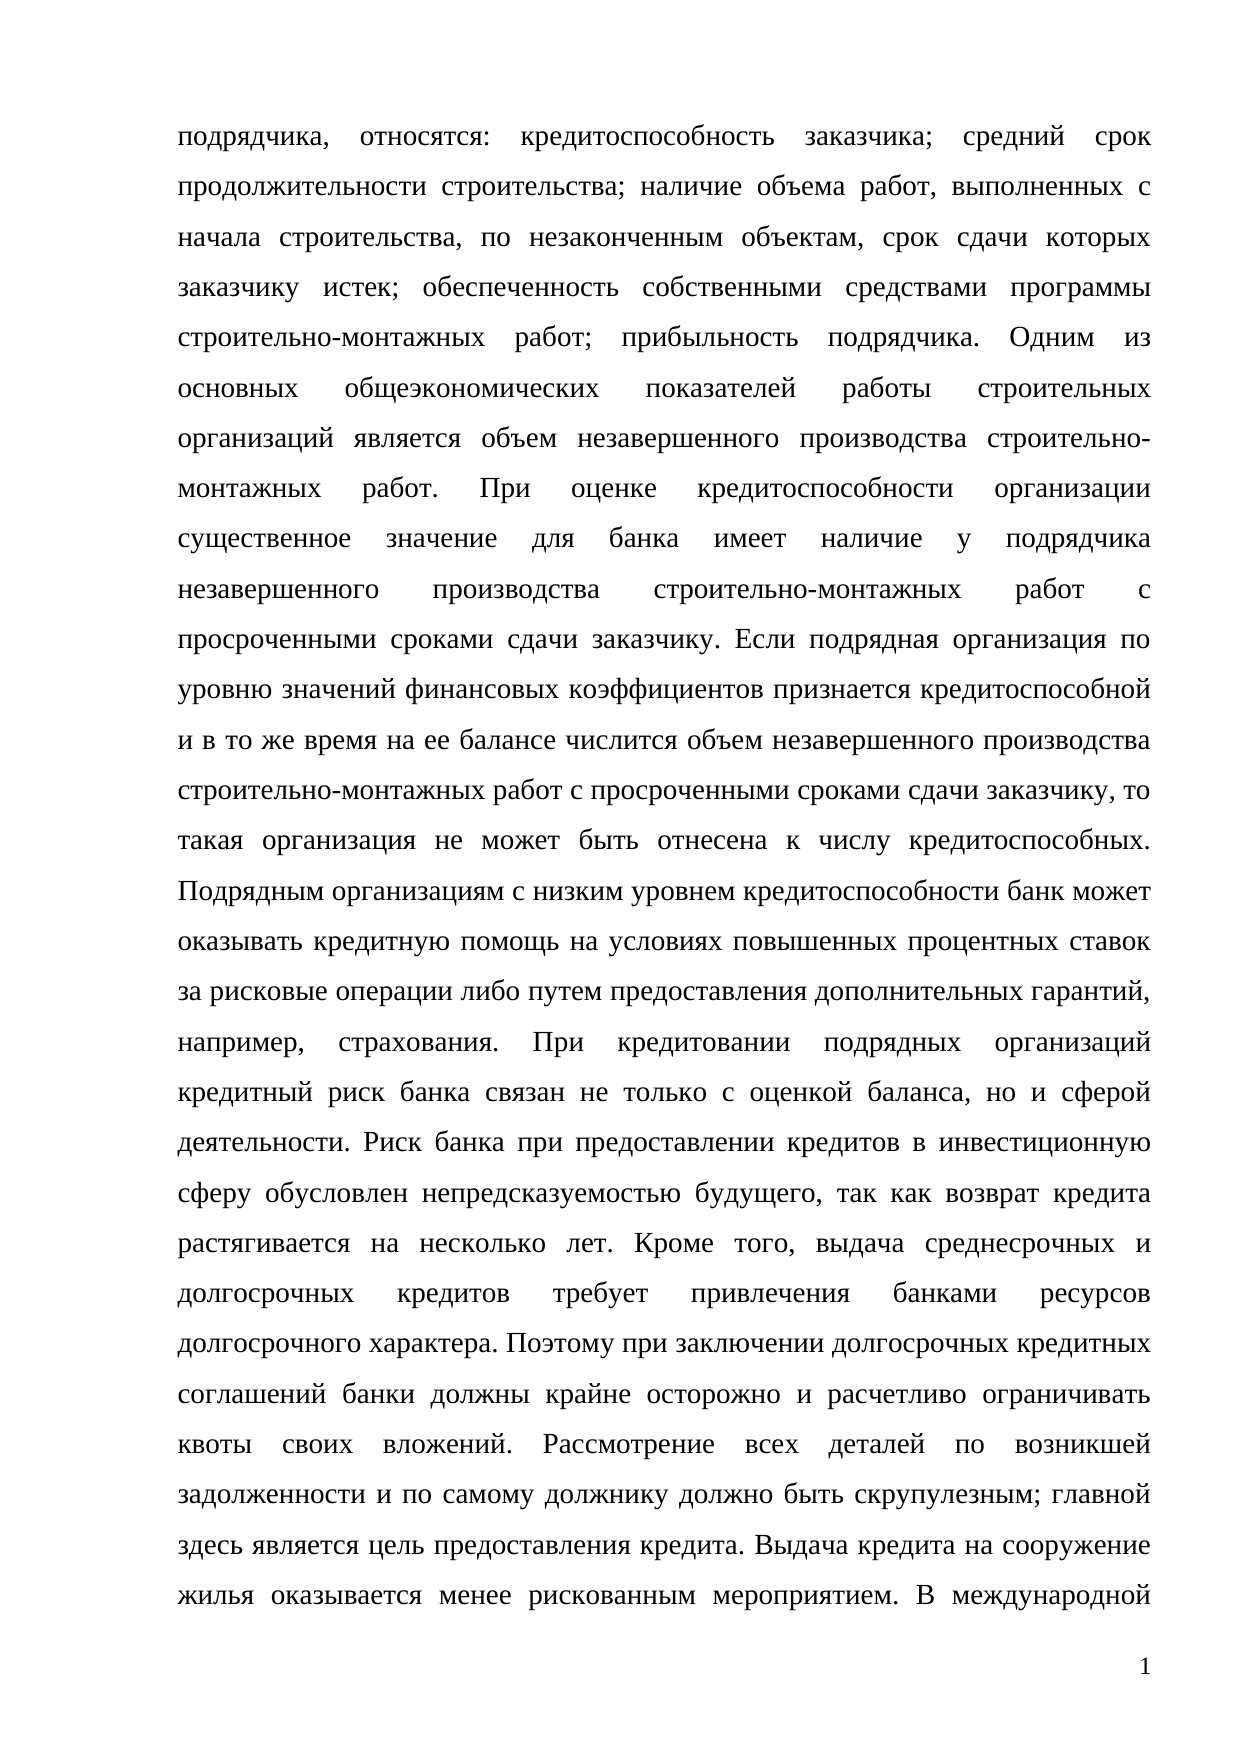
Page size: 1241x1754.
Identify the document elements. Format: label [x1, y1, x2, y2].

text [177, 118, 1152, 1611]
